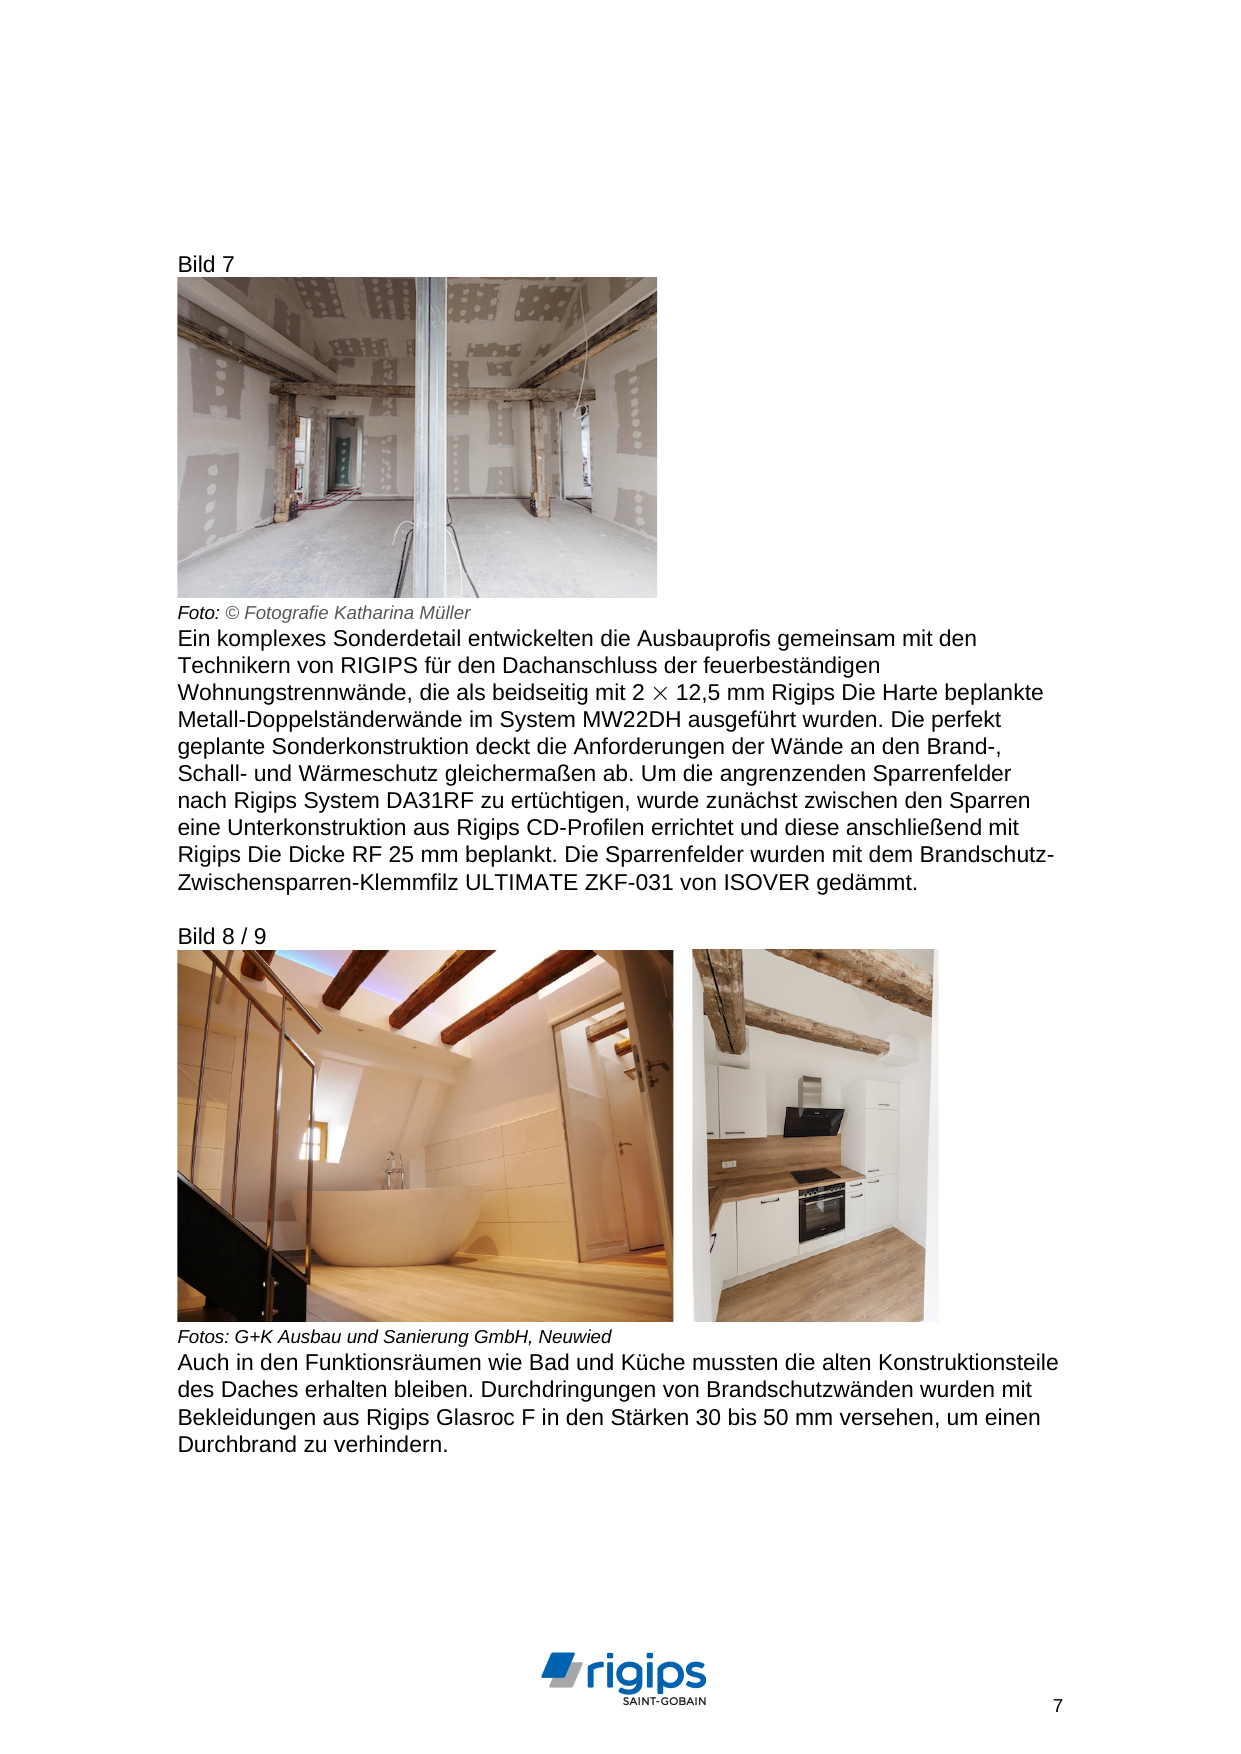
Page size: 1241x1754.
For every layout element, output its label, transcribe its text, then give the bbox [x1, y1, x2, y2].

text Fotos: G+K Ausbau und Sanierung GmbH, Neuwied [177, 1322, 1063, 1349]
picture [692, 949, 939, 1322]
text Ein komplexes Sonderdetail entwickelten die Ausbauprofis gemeinsam mit den Technikern von RIGIPS für den Dachanschluss der feuerbeständigen Wohnungstrennwände, die als beidseitig mit 2 12,5 mm Rigips Die Harte beplankte Metall-Doppelständerwände im System MW22DH ausgeführt wurden. Die perfekt geplante Sonderkonstruktion deckt die Anforderungen der Wände an den Brand-, Schall- und Wärmeschutz gleichermaßen ab. Um die angrenzenden Sparrenfelder nach Rigips System DA31RF zu ertüchtigen, wurde zunächst zwischen den Sparren eine Unterkonstruktion aus Rigips CD-Profilen errichtet und diese anschließend mit Rigips Die Dicke RF 25 mm beplankt. Die Sparrenfelder wurden mit dem Brandschutz-Zwischensparren-Klemmfilz ULTIMATE ZKF-031 von ISOVER gedämmt. [177, 624, 1063, 895]
text Auch in den Funktionsräumen wie Bad und Küche mussten die alten Konstruktionsteile des Daches erhalten bleiben. Durchdringungen von Brandschutzwänden wurden mit Bekleidungen aus Rigips Glasroc F in den Stärken 30 bis 50 mm versehen, um einen Durchbrand zu verhindern. [177, 1349, 1063, 1457]
text Foto: © Fotografie Katharina Müller [177, 597, 1063, 624]
picture [4, 1593, 1241, 1746]
text Bild 8 / 9 [177, 922, 1063, 949]
picture [177, 277, 658, 598]
picture [177, 950, 674, 1322]
text Bild 7 [177, 250, 1063, 277]
